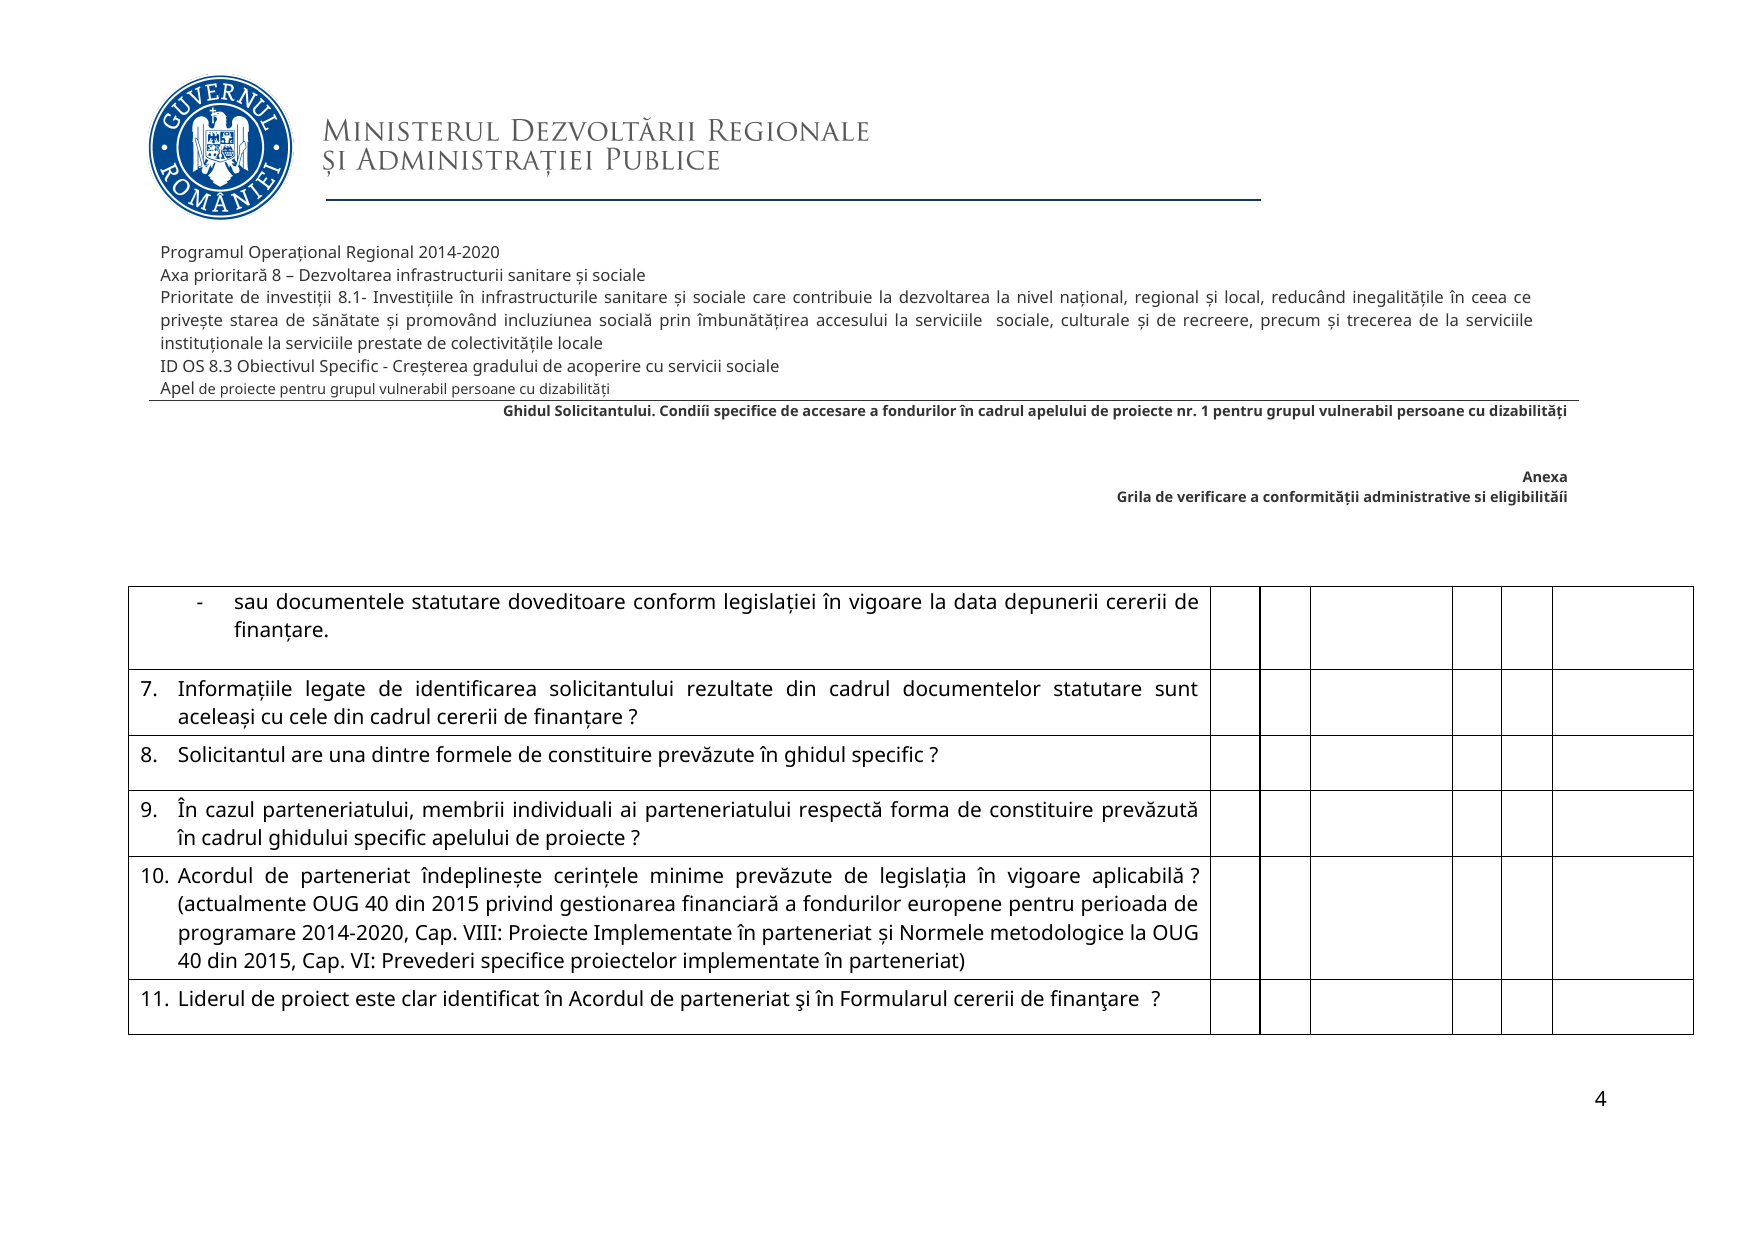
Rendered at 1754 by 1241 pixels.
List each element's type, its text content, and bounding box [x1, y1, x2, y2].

table_cell [1211, 791, 1259, 856]
table_cell [1502, 587, 1552, 669]
table_cell Acordul de parteneriat îndeplinește cerințele minime prevăzute de legislația în vigoare aplicabilă ? (actualmente OUG 40 din 2015 privind gestionarea financiară a fondurilor europene pentru perioada de programare 2014-2020, Cap. VIII: Proiecte Implementate în parteneriat și Normele metodologice la OUG 40 din 2015, Cap. VI: Prevederi specifice proiectelor implementate în parteneriat) [129, 857, 1210, 979]
table_cell [1453, 980, 1501, 1033]
table_cell [1261, 587, 1310, 669]
table_cell [1211, 857, 1259, 979]
table_cell [1311, 670, 1452, 735]
table_cell [1502, 791, 1552, 856]
table_cell [1211, 670, 1259, 735]
table_cell [1502, 857, 1552, 979]
table_cell [1211, 980, 1259, 1033]
table_cell [1502, 670, 1552, 735]
table_cell [1453, 670, 1501, 735]
picture [147, 73, 870, 221]
table_cell [1211, 736, 1259, 789]
table_cell [1553, 670, 1693, 735]
table_cell [1553, 980, 1693, 1033]
table_cell [1261, 791, 1310, 856]
table_cell [1311, 736, 1452, 789]
table_cell [1553, 736, 1693, 789]
table_cell [1453, 857, 1501, 979]
table_cell Solicitantul are una dintre formele de constituire prevăzute în ghidul specific ? [129, 736, 1210, 789]
table_cell [1453, 791, 1501, 856]
table_cell [1311, 980, 1452, 1033]
table_cell [1553, 791, 1693, 856]
table_cell [1553, 587, 1693, 669]
table_cell [1261, 736, 1310, 789]
table_cell [1261, 980, 1310, 1033]
table_cell În cazul parteneriatului, membrii individuali ai parteneriatului respectă forma de constituire prevăzută în cadrul ghidului specific apelului de proiecte ? [129, 791, 1210, 856]
table_cell [1261, 857, 1310, 979]
table_cell [1453, 736, 1501, 789]
table_cell [1211, 587, 1259, 669]
table_cell [1311, 587, 1452, 669]
table_cell [1311, 791, 1452, 856]
table_cell Liderul de proiect este clar identificat în Acordul de parteneriat şi în Formularul cererii de finanţare ? [129, 980, 1210, 1033]
table_cell [1311, 857, 1452, 979]
table_cell Solicitantul / partenerii / documentele statutare ale solicitantului și ale partenerilor (dacă este cazul) În cazul DGASPC: Hotărârea Consiliului Județean de înfiinţare b.În cazul furnizorilor de servicii sociale de drept privat – organizaţii neguvernamentale: Actul constitutiv, statutul asociaţiei, certificatul de înscriere în Registrul asociaţiilor şi fundaţiilor, certificat de înregistrare fiscală. În cazul furnizorilor de servicii sociale de drept privat – unități de cult: Actul de înfiinţare a unităţii/structurii de cult, în cazul cultelor recunoscute în România, conform reglementărilor specifice fiecărui cult recunoscut în România. Documente statutare în cazul parteneriatelor: este anexat acordul de parteneriat sunt anexate documentele statutare corespunzătoare fiecărui partener, respectiv: Hotărârea de constituire a consilului local/consiliului judeţean Hotărârii Consiliului Județean privind alegerea Președintelui Consiliului Județean, sau documentele statutare doveditoare conform legislației în vigoare la data depunerii cererii de finanțare. [129, 587, 1210, 669]
table_cell Informațiile legate de identificarea solicitantului rezultate din cadrul documentelor statutare sunt aceleași cu cele din cadrul cererii de finanțare ? [129, 670, 1210, 735]
table_cell [1261, 670, 1310, 735]
table_cell [1553, 857, 1693, 979]
table_cell [1502, 980, 1552, 1033]
table_cell [1453, 587, 1501, 669]
table_cell [1502, 736, 1552, 789]
